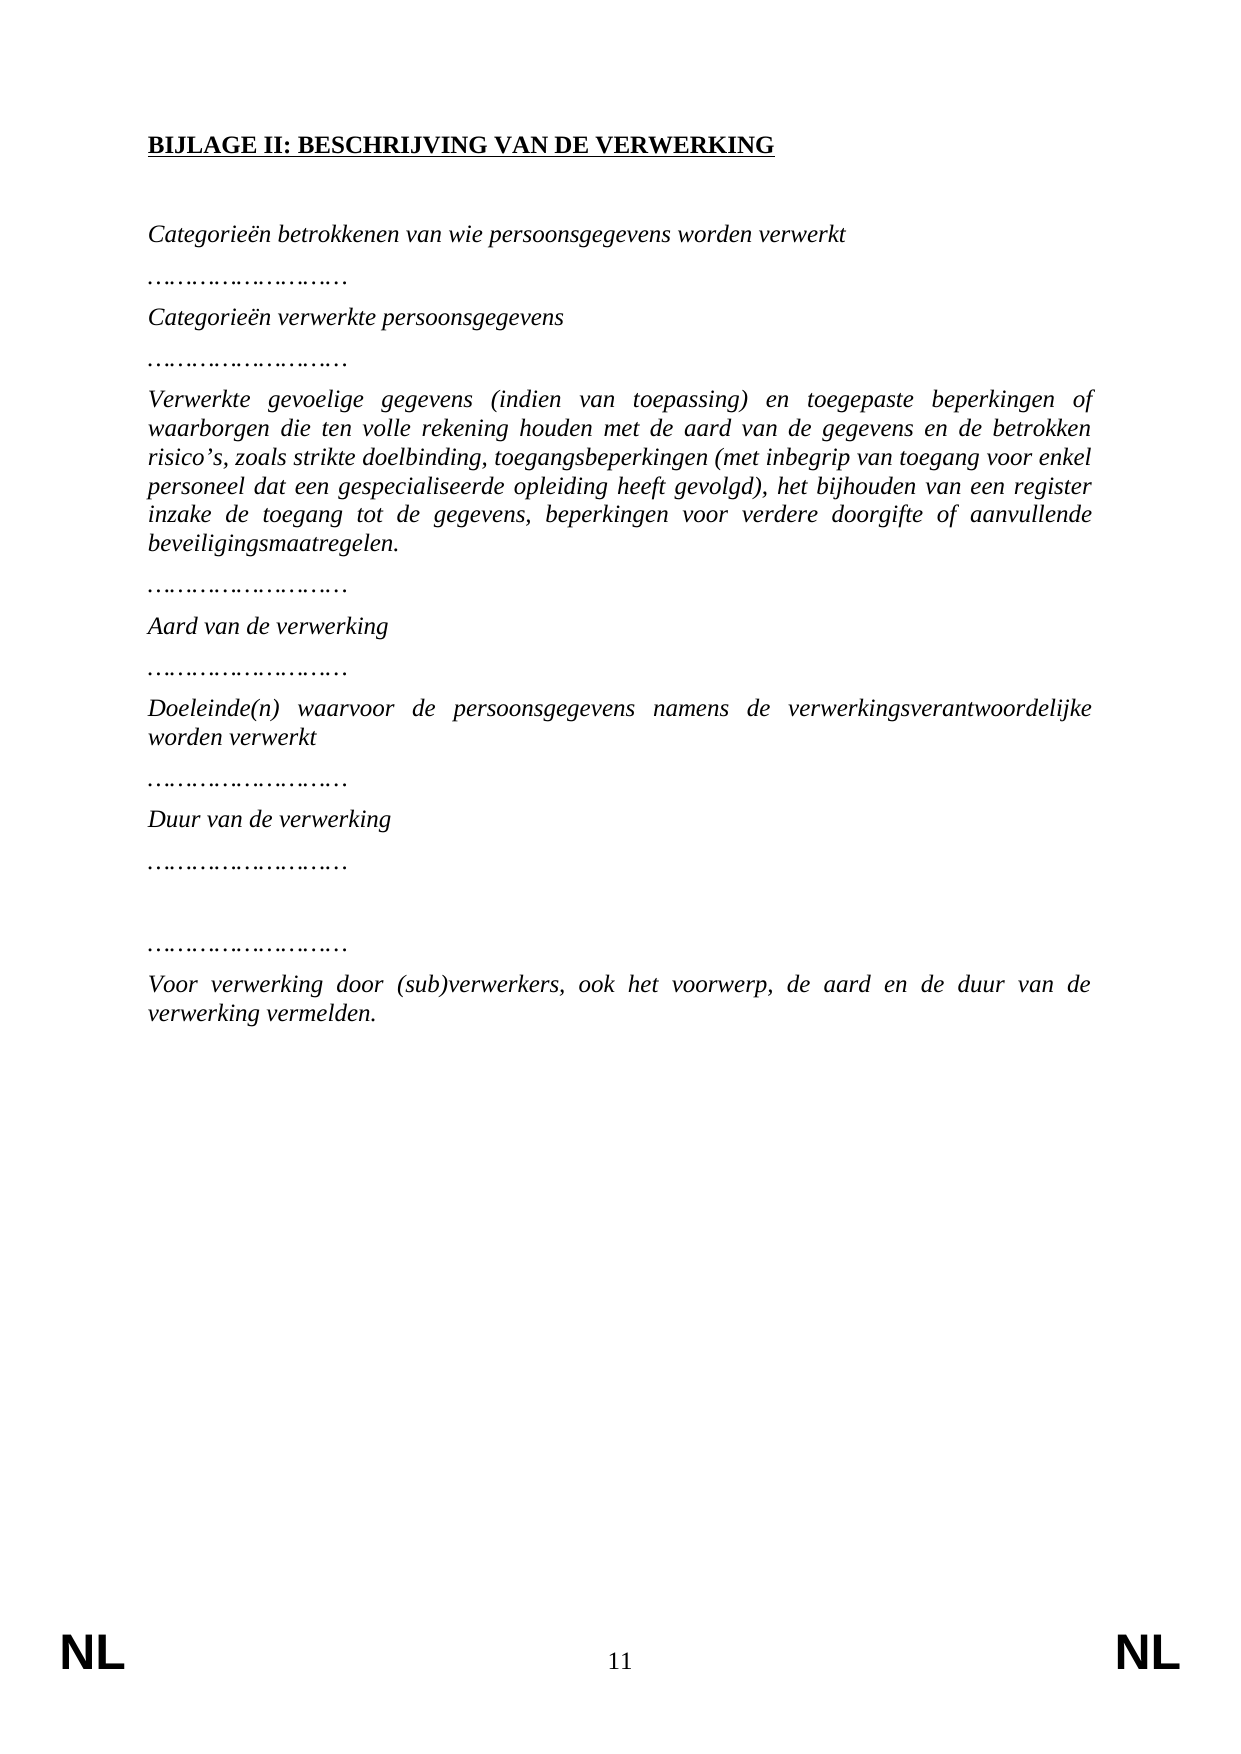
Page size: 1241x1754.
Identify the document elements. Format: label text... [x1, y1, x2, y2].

text Doeleinde(n) waarvoor de persoonsgegevens namens de verwerkingsverantwoordelijke worden verwerkt [148, 693, 1093, 751]
text ……………………… [148, 343, 1093, 372]
text ……………………… [148, 652, 1093, 681]
text ……………………… [148, 846, 1093, 874]
text ……………………… [148, 569, 1093, 598]
text ……………………… [148, 928, 1093, 957]
text Categorieën verwerkte persoonsgegevens [148, 302, 1093, 331]
text Aard van de verwerking [148, 611, 1093, 639]
text Verwerkte gevoelige gegevens (indien van toepassing) en toegepaste beperkingen of waarborgen die ten volle rekening houden met de aard van de gegevens en de betrokken risico’s, zoals strikte doelbinding, toegangsbeperkingen (met inbegrip van toegang voor enkel personeel dat een gespecialiseerde opleiding heeft gevolgd), het bijhouden van een register inzake de toegang tot de gegevens, beperkingen voor verdere doorgifte of aanvullende beveiligingsmaatregelen. [148, 384, 1093, 557]
text BIJLAGE II: BESCHRIJVING VAN DE VERWERKING [148, 131, 1093, 159]
text Duur van de verwerking [148, 804, 1093, 833]
text Voor verwerking door (sub)verwerkers, ook het voorwerp, de aard en de duur van de verwerking vermelden. [148, 969, 1093, 1027]
text Categorieën betrokkenen van wie persoonsgegevens worden verwerkt [148, 219, 1093, 248]
text ……………………… [148, 261, 1093, 289]
text ……………………… [148, 763, 1093, 792]
